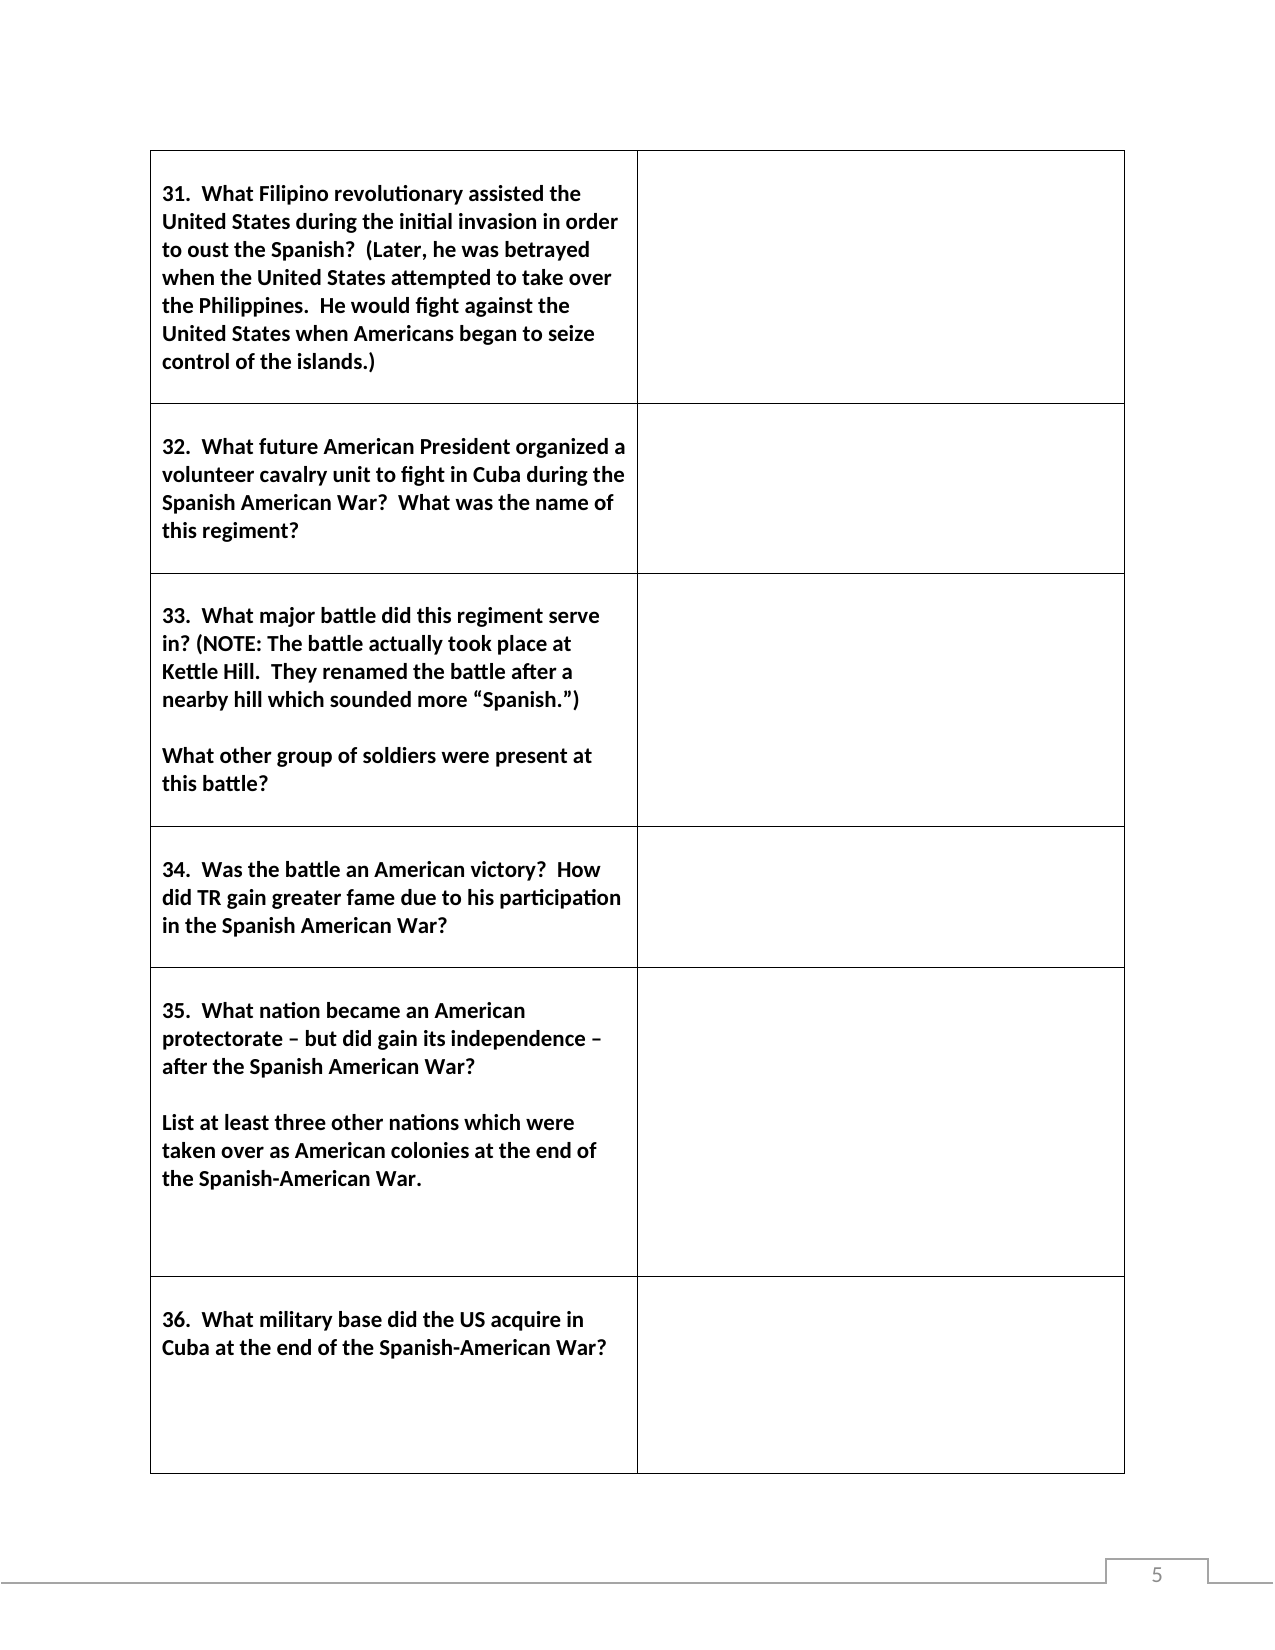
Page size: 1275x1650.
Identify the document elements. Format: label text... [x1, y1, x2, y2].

table_cell [638, 574, 1124, 826]
table_cell 34. Was the battle an American victory? How did TR gain greater fame due to his participation in the Spanish American War? [151, 827, 637, 967]
table_cell 31. What Filipino revolutionary assisted the United States during the initial invasion in order to oust the Spanish? (Later, he was betrayed when the United States attempted to take over the Philippines. He would fight against the United States when Americans began to seize control of the islands.) [151, 151, 637, 403]
table_cell [638, 827, 1124, 967]
table_cell 36. What military base did the US acquire in Cuba at the end of the Spanish-American War? [151, 1277, 637, 1473]
table_cell [638, 968, 1124, 1276]
table_cell 33. What major battle did this regiment serve in? (NOTE: The battle actually took place at Kettle Hill. They renamed the battle after a nearby hill which sounded more “Spanish.”) What other group of soldiers were present at this battle? [151, 574, 637, 826]
table_cell [638, 1277, 1124, 1473]
table_cell 32. What future American President organized a volunteer cavalry unit to fight in Cuba during the Spanish American War? What was the name of this regiment? [151, 404, 637, 572]
table_cell [638, 151, 1124, 403]
table_cell [638, 404, 1124, 572]
table_cell 35. What nation became an American protectorate – but did gain its independence – after the Spanish American War? List at least three other nations which were taken over as American colonies at the end of the Spanish-American War. [151, 968, 637, 1276]
